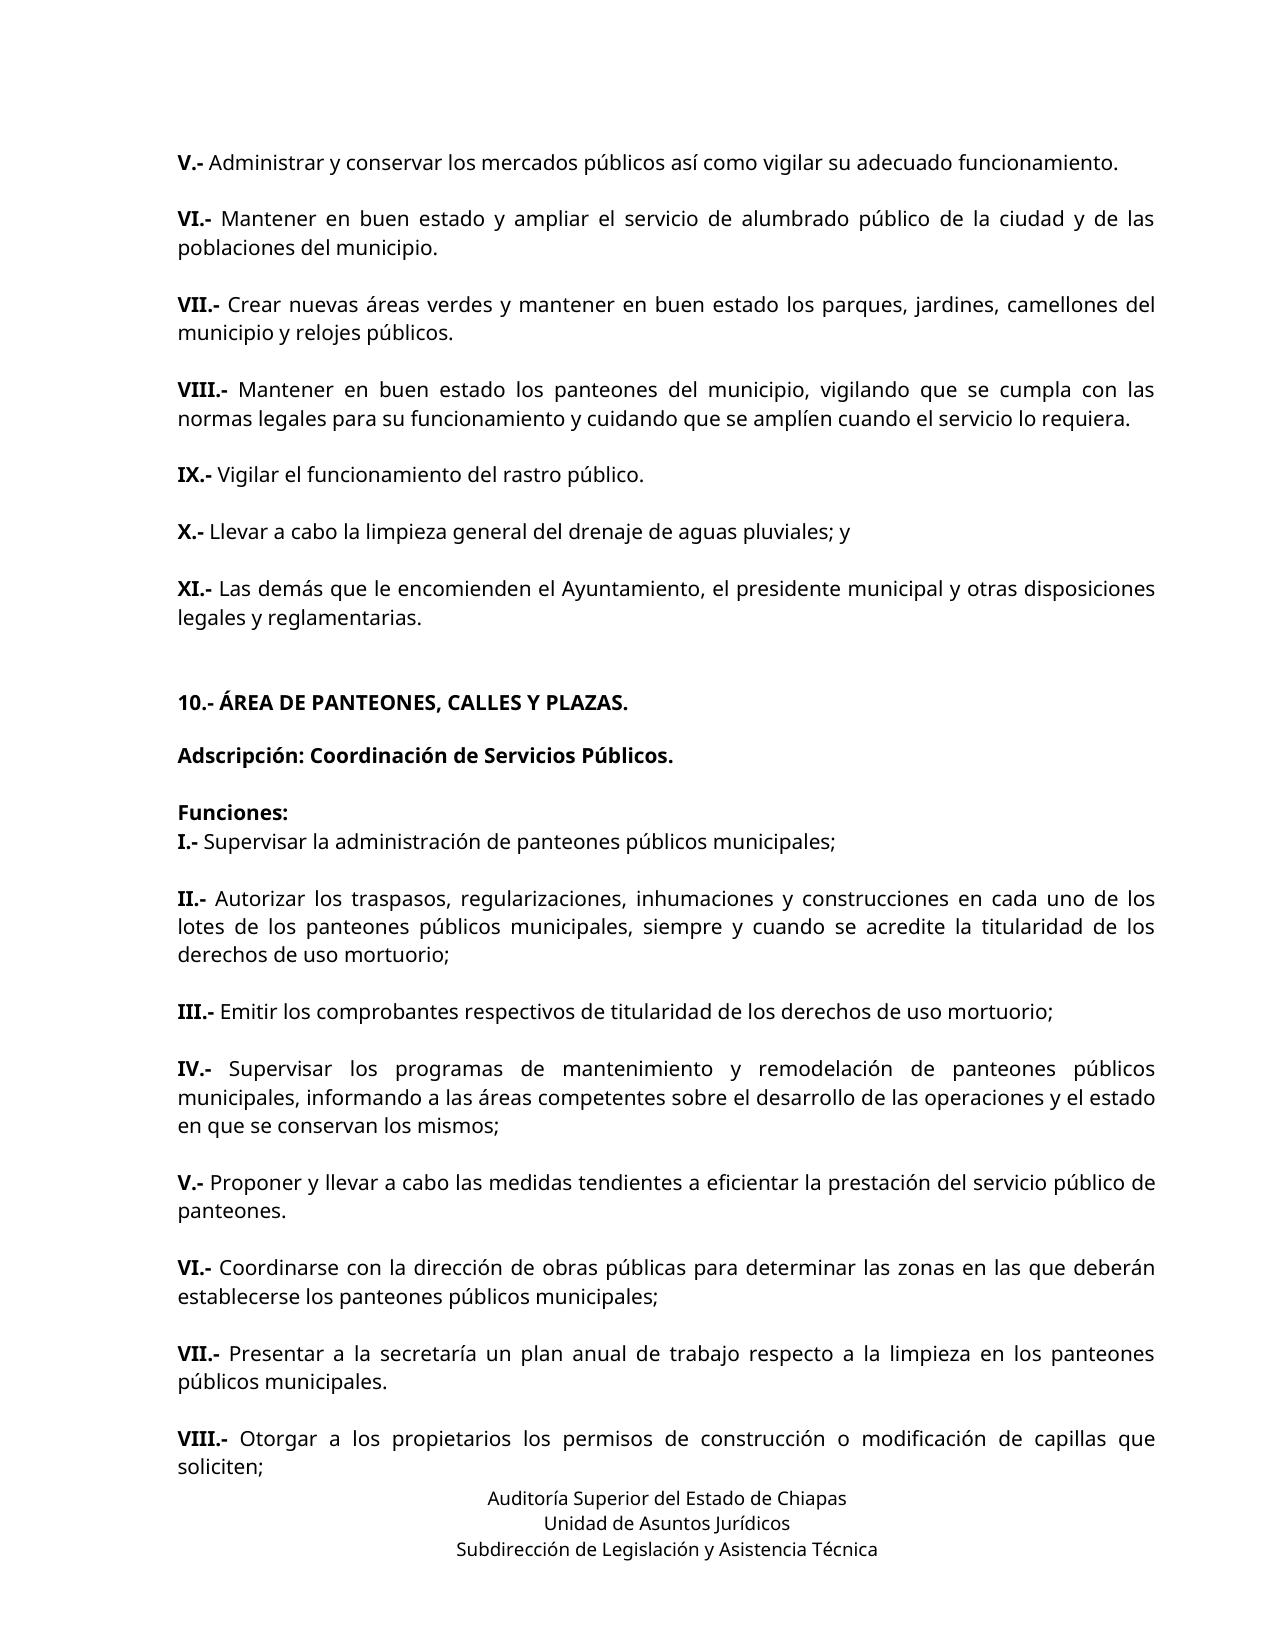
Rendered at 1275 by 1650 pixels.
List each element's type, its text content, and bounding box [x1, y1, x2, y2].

text VI.- Mantener en buen estado y ampliar el servicio de alumbrado público de la ciudad y de las poblaciones del municipio. [177, 204, 1157, 261]
text VIII.- Otorgar a los propietarios los permisos de construcción o modificación de capillas que soliciten; [177, 1424, 1157, 1481]
text Funciones: [177, 798, 1157, 827]
text VII.- Presentar a la secretaría un plan anual de trabajo respecto a la limpieza en los panteones públicos municipales. [177, 1339, 1157, 1396]
text III.- Emitir los comprobantes respectivos de titularidad de los derechos de uso mortuorio; [177, 997, 1157, 1026]
text 10.- ÁREA DE PANTEONES, CALLES Y PLAZAS. [177, 688, 1157, 716]
text II.- Autorizar los traspasos, regularizaciones, inhumaciones y construcciones en cada uno de los lotes de los panteones públicos municipales, siempre y cuando se acredite la titularidad de los derechos de uso mortuorio; [177, 884, 1157, 969]
text VII.- Crear nuevas áreas verdes y mantener en buen estado los parques, jardines, camellones del municipio y relojes públicos. [177, 290, 1157, 347]
text I.- Supervisar la administración de panteones públicos municipales; [177, 827, 1157, 855]
text VI.- Coordinarse con la dirección de obras públicas para determinar las zonas en las que deberán establecerse los panteones públicos municipales; [177, 1253, 1157, 1310]
text V.- Administrar y conservar los mercados públicos así como vigilar su adecuado funcionamiento. [177, 148, 1157, 176]
text VIII.- Mantener en buen estado los panteones del municipio, vigilando que se cumpla con las normas legales para su funcionamiento y cuidando que se amplíen cuando el servicio lo requiera. [177, 375, 1157, 432]
text XI.- Las demás que le encomienden el Ayuntamiento, el presidente municipal y otras disposiciones legales y reglamentarias. [177, 574, 1157, 631]
text V.- Proponer y llevar a cabo las medidas tendientes a eficientar la prestación del servicio público de panteones. [177, 1168, 1157, 1225]
text IV.- Supervisar los programas de mantenimiento y remodelación de panteones públicos municipales, informando a las áreas competentes sobre el desarrollo de las operaciones y el estado en que se conservan los mismos; [177, 1054, 1157, 1139]
text Adscripción: Coordinación de Servicios Públicos. [177, 741, 1157, 770]
text X.- Llevar a cabo la limpieza general del drenaje de aguas pluviales; y [177, 517, 1157, 546]
text IX.- Vigilar el funcionamiento del rastro público. [177, 461, 1157, 489]
